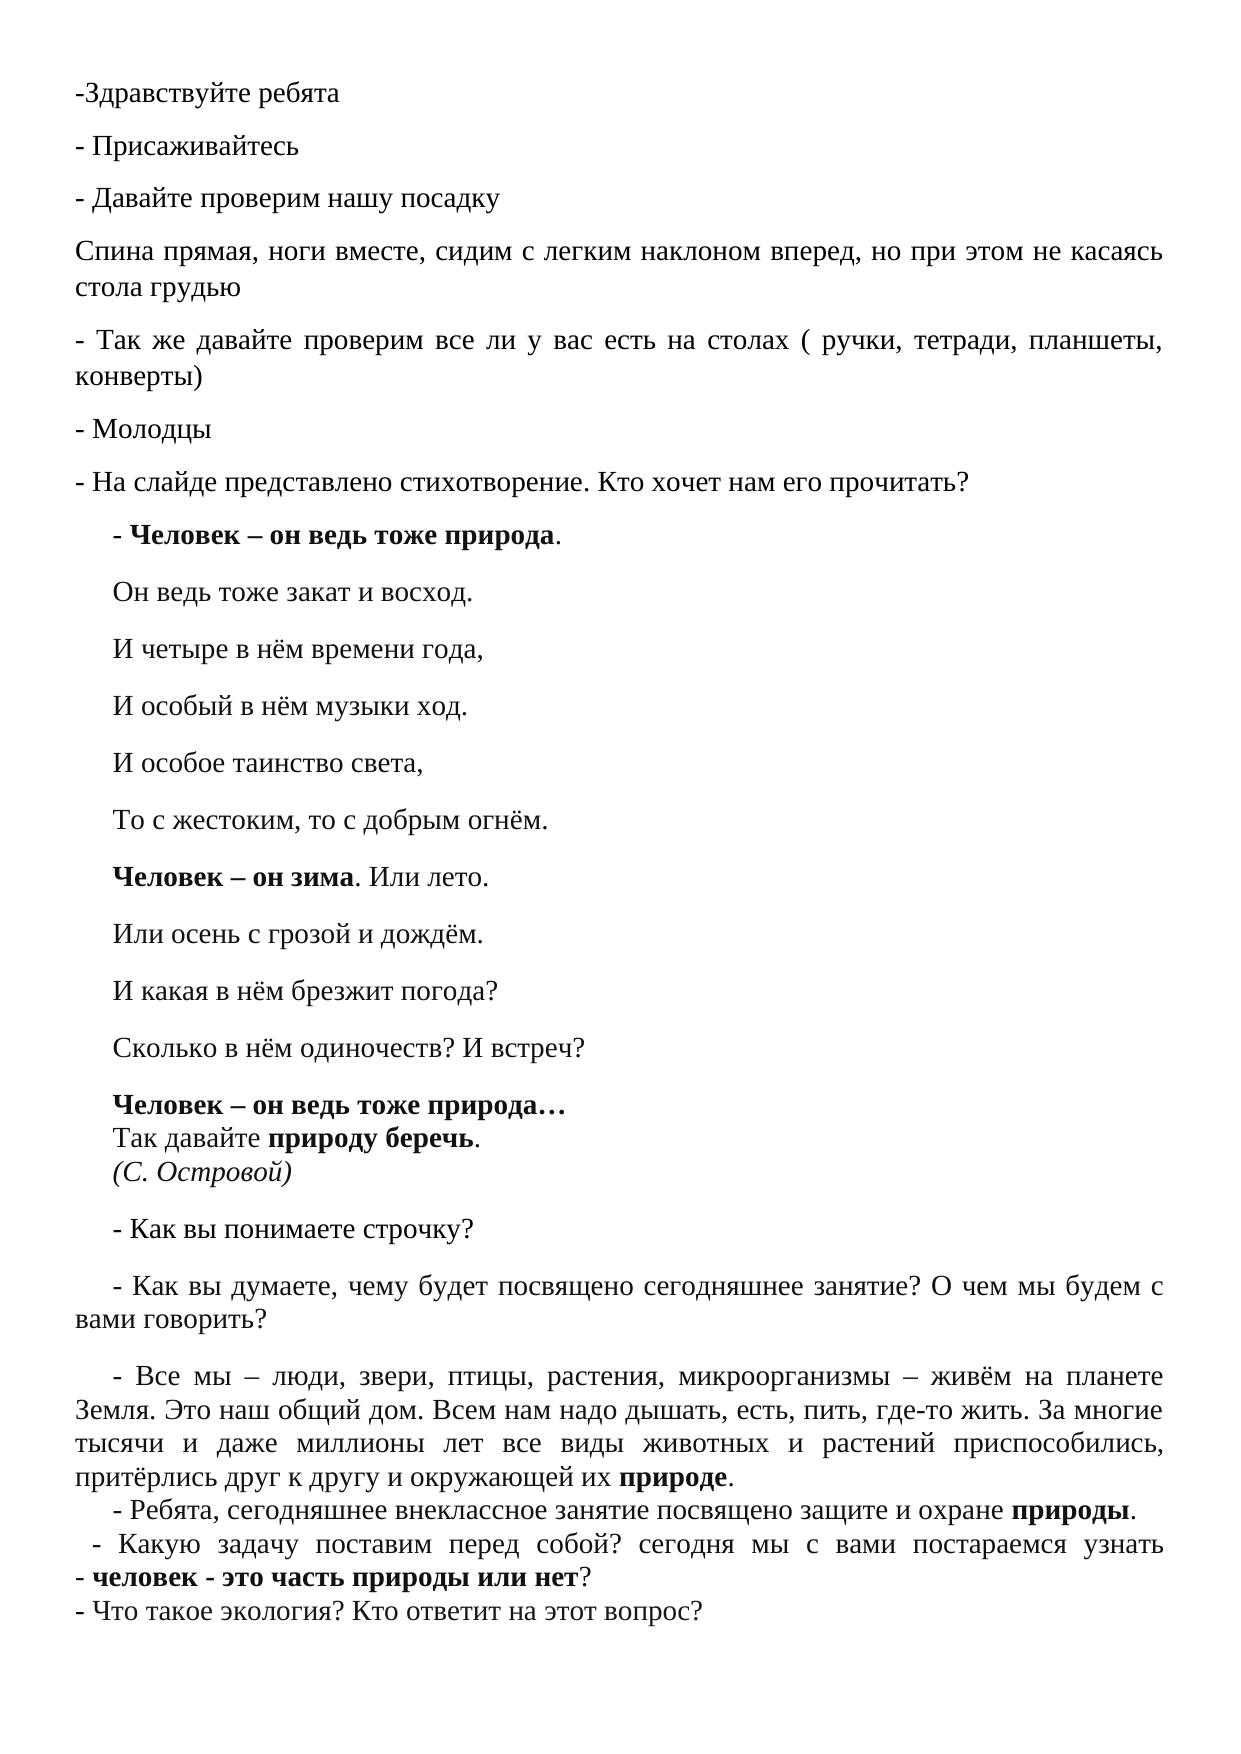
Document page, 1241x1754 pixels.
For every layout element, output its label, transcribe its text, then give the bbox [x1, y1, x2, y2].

text И особый в нём музыки ход. [75, 688, 1165, 721]
text - Ребята, сегодняшнее внеклассное занятие посвящено защите и охране природы. [75, 1492, 1165, 1526]
text - На слайде представлено стихотворение. Кто хочет нам его прочитать? [75, 464, 1165, 498]
text - Все мы – люди, звери, птицы, растения, микроорганизмы – живём на планете Земля. Это наш общий дом. Всем нам надо дышать, есть, пить, где-то жить. За многие тысячи и даже миллионы лет все виды животных и растений приспособились, притёрлись друг к другу и окружающей их природе. [75, 1358, 1165, 1492]
text - Что такое экология? Кто ответит на этот вопрос? [75, 1593, 1165, 1627]
text Спина прямая, ноги вместе, сидим с легким наклоном вперед, но при этом не касаясь стола грудью [75, 233, 1165, 303]
text И четыре в нём времени года, [75, 631, 1165, 664]
text И какая в нём брезжит погода? [75, 973, 1165, 1006]
text Или осень с грозой и дождём. [75, 916, 1165, 949]
text - Какую задачу поставим перед собой? сегодня мы с вами постараемся узнать - человек - это часть природы или нет? [75, 1526, 1165, 1593]
text - Давайте проверим нашу посадку [75, 181, 1165, 214]
text Он ведь тоже закат и восход. [75, 574, 1165, 607]
text Сколько в нём одиночеств? И встреч? [75, 1030, 1165, 1063]
text Человек – он ведь тоже природа… [75, 1087, 1165, 1120]
text - Как вы понимаете строчку? [75, 1211, 1165, 1244]
text (С. Островой) [75, 1154, 1165, 1187]
text И особое таинство света, [75, 745, 1165, 778]
text - Как вы думаете, чему будет посвящено сегодняшнее занятие? О чем мы будем с вами говорить? [75, 1268, 1165, 1335]
text -Здравствуйте ребята [75, 75, 1165, 108]
text То с жестоким, то с добрым огнём. [75, 802, 1165, 835]
text - Человек – он ведь тоже природа. [75, 517, 1165, 551]
text Так давайте природу беречь. [75, 1120, 1165, 1154]
text - Присаживайтесь [75, 128, 1165, 161]
text - Молодцы [75, 411, 1165, 445]
text Человек – он зима. Или лето. [75, 859, 1165, 892]
text - Так же давайте проверим все ли у вас есть на столах ( ручки, тетради, планшеты, конверты) [75, 322, 1165, 392]
